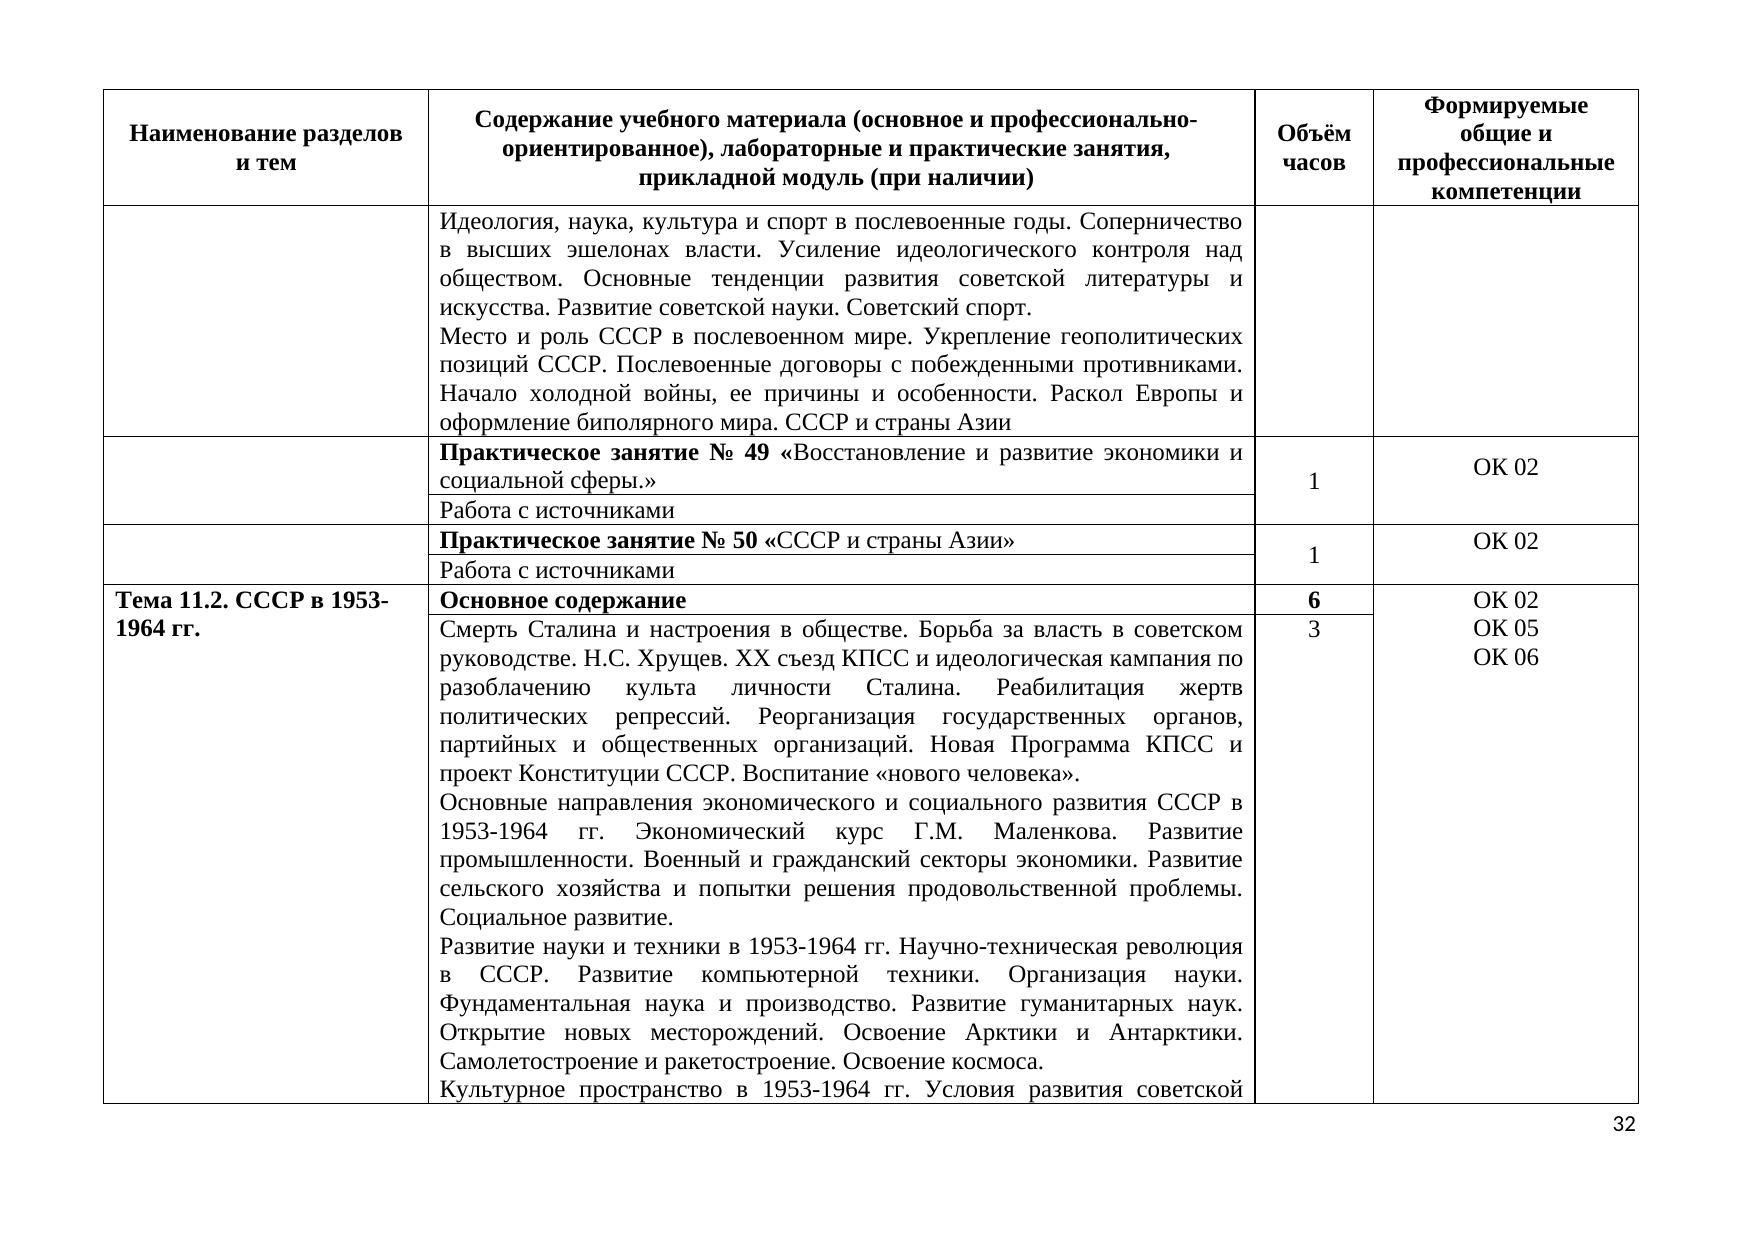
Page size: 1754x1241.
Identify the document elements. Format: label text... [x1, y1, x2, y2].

table_cell [104, 525, 428, 584]
table_cell ОК 02 ОК 05 ОК 06 [1374, 585, 1638, 1103]
table_cell Работа с источниками [429, 555, 1254, 584]
table_cell 6 [1256, 585, 1373, 613]
table_cell 2 [1256, 206, 1373, 436]
table_header Наименование разделов и тем [104, 90, 428, 205]
table_cell 3 [1256, 615, 1373, 1103]
table_header Объём часов [1256, 90, 1373, 205]
table_cell ОК 02 [1374, 525, 1638, 584]
table_cell Практическое занятие № 50 «СССР и страны Азии» [429, 525, 1254, 554]
table_cell Тема 11.2. СССР в 1953-1964 гг. [104, 585, 428, 1103]
table_header Содержание учебного материала (основное и профессионально-ориентированное), лабораторные и практические занятия, прикладной модуль (при наличии) [429, 90, 1254, 205]
table_cell ОК 02 [1374, 437, 1638, 524]
table_header Формируемые общие и профессиональные компетенции [1374, 90, 1638, 205]
table_cell Основное содержание [429, 585, 1254, 613]
table_cell [104, 437, 428, 524]
table_cell Практическое занятие № 49 «Восстановление и развитие экономики и социальной сферы.» [429, 437, 1254, 494]
table_cell Работа с источниками [429, 495, 1254, 524]
table_cell 1 [1256, 525, 1373, 584]
table_cell 1 [1256, 437, 1373, 524]
